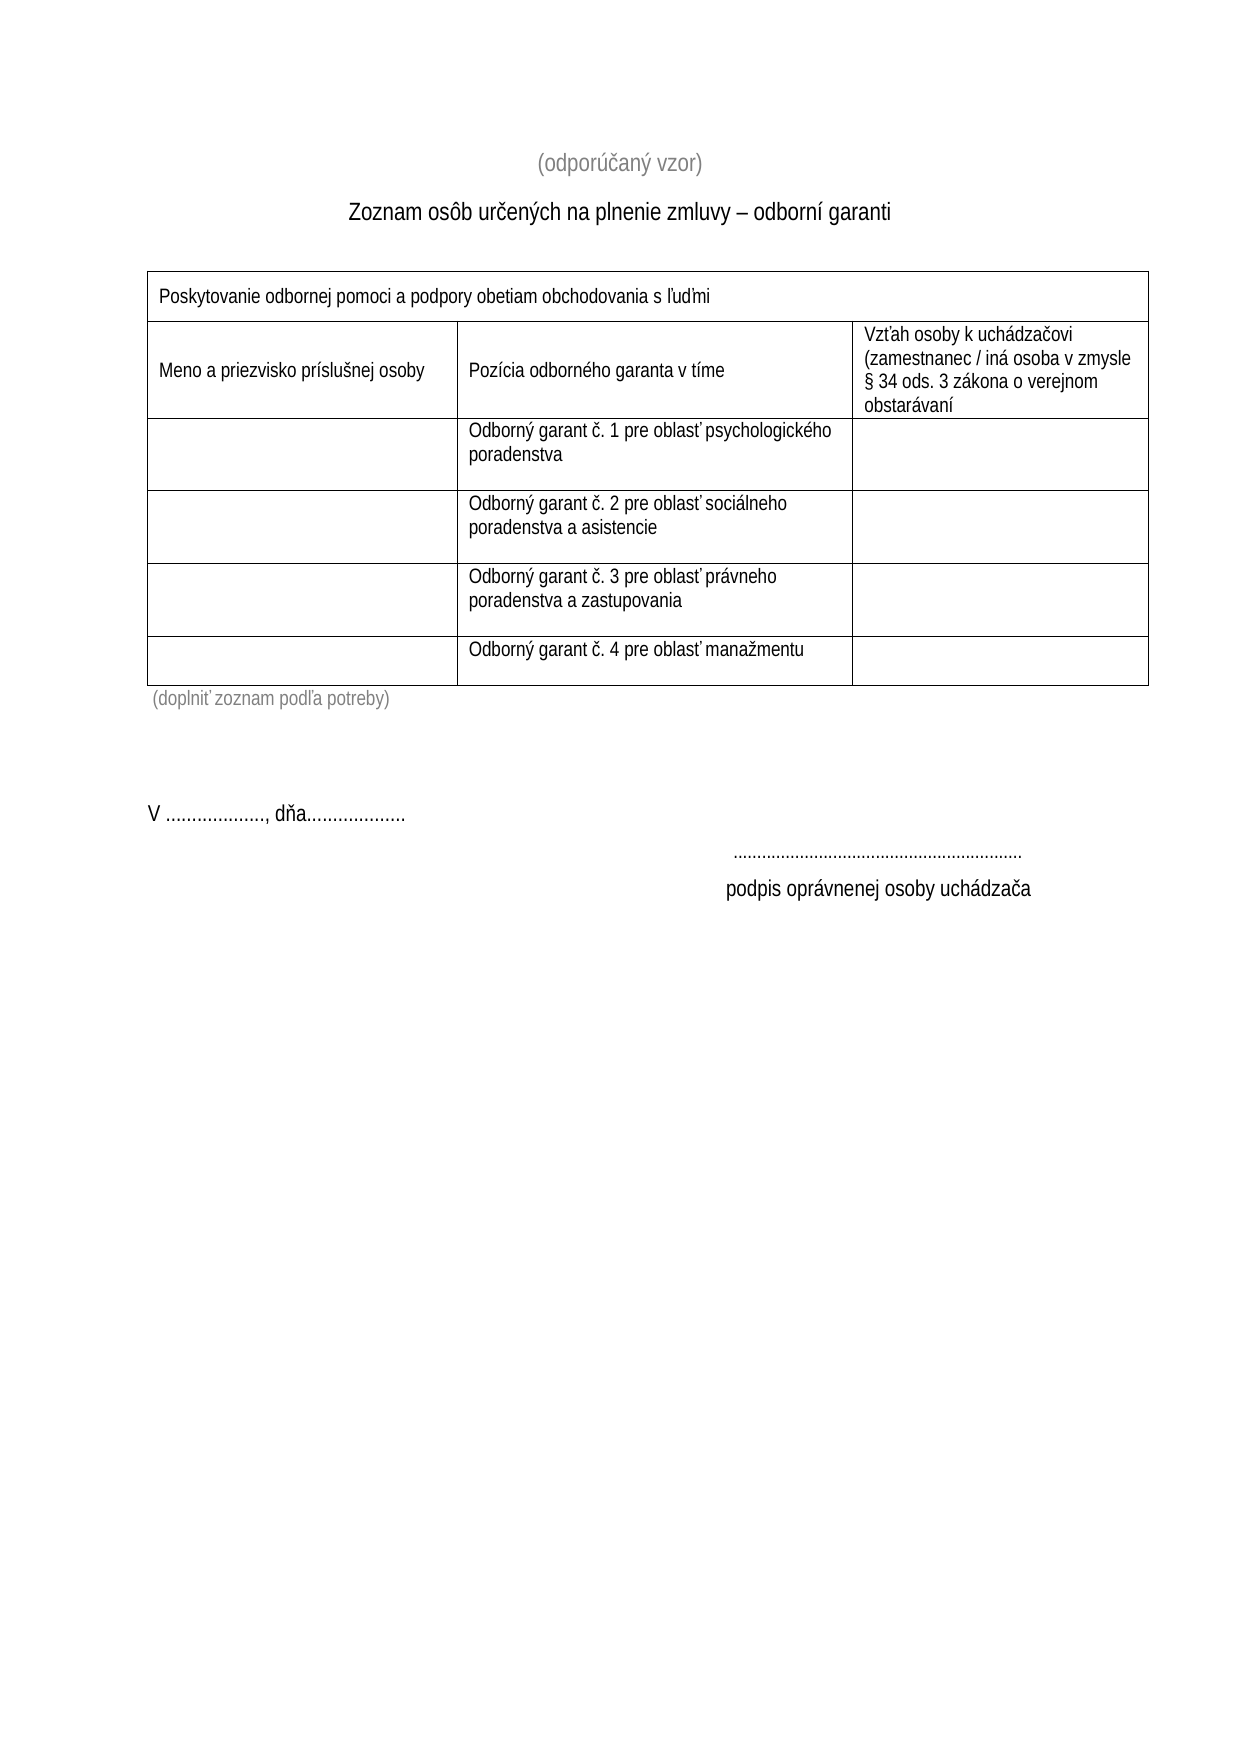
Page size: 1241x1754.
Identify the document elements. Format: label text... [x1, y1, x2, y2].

text (doplniť zoznam podľa potreby) [148, 686, 1093, 710]
table_cell Odborný garant č. 3 pre oblasť právneho poradenstva a zastupovania [458, 564, 852, 636]
text Zoznam osôb určených na plnenie zmluvy – odborní garanti [148, 197, 1093, 226]
table_cell [148, 419, 457, 490]
table_cell [148, 637, 457, 685]
table_cell [148, 564, 457, 636]
list podpis oprávnenej osoby uchádzača [664, 875, 1093, 901]
list V ..................., dňa................... [148, 800, 1093, 826]
table_cell Meno a priezvisko príslušnej osoby [148, 322, 457, 417]
table_header Poskytovanie odbornej pomoci a podpory obetiam obchodovania s ľuďmi [148, 272, 1148, 321]
table_cell Pozícia odborného garanta v tíme [458, 322, 852, 417]
table_cell [853, 637, 1148, 685]
table_cell [853, 564, 1148, 636]
table_cell [148, 491, 457, 563]
text (odporúčaný vzor) [148, 148, 1093, 176]
table_cell Odborný garant č. 1 pre oblasť psychologického poradenstva [458, 419, 852, 490]
table_cell Odborný garant č. 2 pre oblasť sociálneho poradenstva a asistencie [458, 491, 852, 563]
table_cell Odborný garant č. 4 pre oblasť manažmentu [458, 637, 852, 685]
list ............................................................. [664, 838, 1093, 862]
table_cell [853, 419, 1148, 490]
table_cell [853, 491, 1148, 563]
table_cell Vzťah osoby k uchádzačovi (zamestnanec / iná osoba v zmysle § 34 ods. 3 zákona o verejnom obstarávaní [853, 322, 1148, 417]
